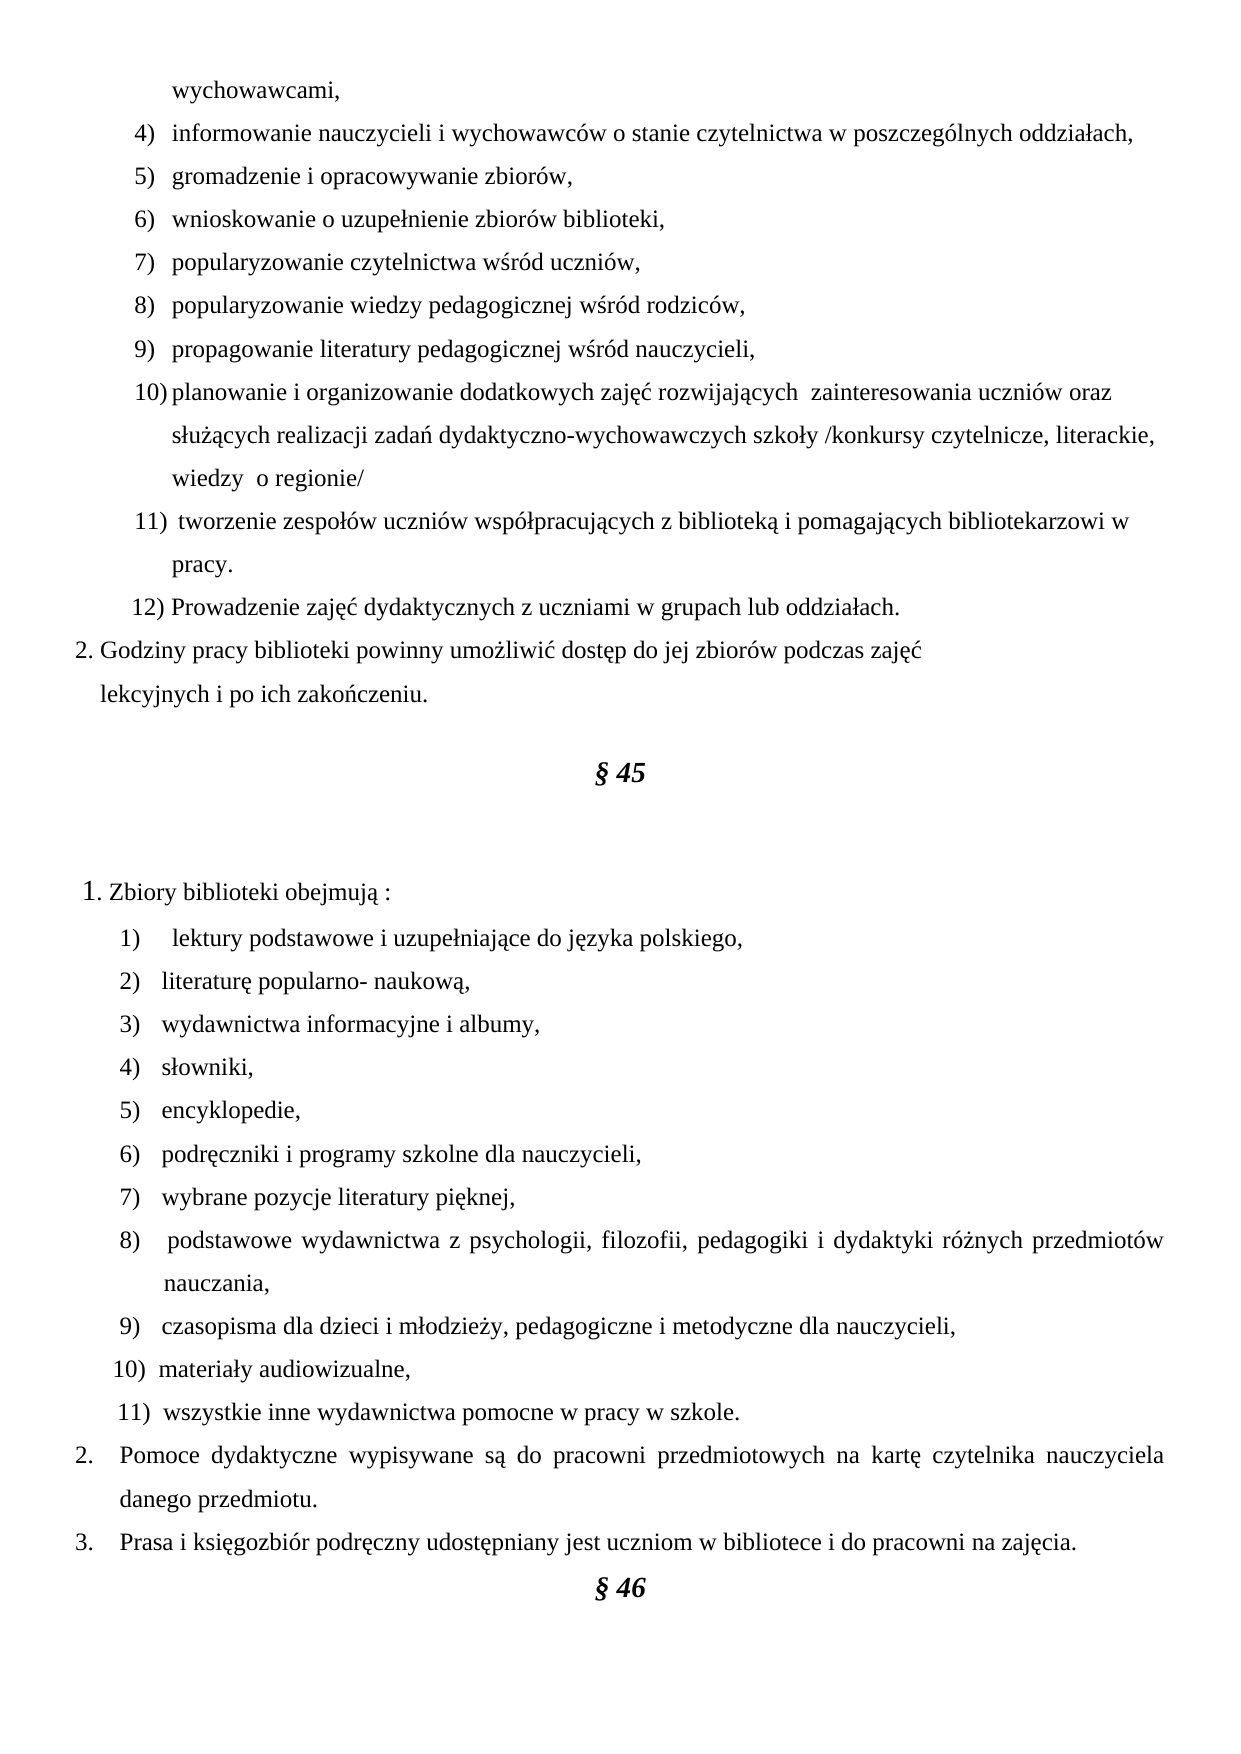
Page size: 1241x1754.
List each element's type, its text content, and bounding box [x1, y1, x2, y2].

text 1. Zbiory biblioteki obejmują : [16, 873, 1165, 906]
text § 45 [75, 755, 1165, 789]
list Pomoce dydaktyczne wypisywane są do pracowni przedmiotowych na kartę czytelnika nauczyciela danego przedmiotu. [75, 1441, 1165, 1512]
list podręczniki i programy szkolne dla nauczycieli, [119, 1139, 1165, 1167]
text 11) wszystkie inne wydawnictwa pomocne w pracy w szkole. [104, 1397, 1165, 1426]
list informowanie nauczycieli i wychowawców o stanie czytelnictwa w poszczególnych oddziałach, [134, 118, 1165, 147]
list literaturę popularno- naukową, [119, 966, 1165, 995]
list wydawnictwa informacyjne i albumy, [119, 1009, 1165, 1038]
list propagowanie literatury pedagogicznej wśród nauczycieli, [134, 334, 1165, 362]
list gromadzenie i opracowywanie zbiorów, [134, 161, 1165, 190]
text § 46 [75, 1570, 1165, 1603]
list słowniki, [119, 1052, 1165, 1081]
list encyklopedie, [119, 1096, 1165, 1124]
text 10) materiały audiowizualne, [75, 1354, 1165, 1383]
list popularyzowanie czytelnictwa wśród uczniów, [134, 247, 1165, 276]
list wnioskowanie o uzupełnienie zbiorów biblioteki, [134, 204, 1165, 233]
text 2. Godziny pracy biblioteki powinny umożliwić dostęp do jej zbiorów podczas zajęć [75, 636, 1165, 664]
list podstawowe wydawnictwa z psychologii, filozofii, pedagogiki i dydaktyki różnych przedmiotów nauczania, [119, 1225, 1165, 1297]
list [134, 75, 1190, 104]
list popularyzowanie wiedzy pedagogicznej wśród rodziców, [134, 291, 1165, 319]
text lekcyjnych i po ich zakończeniu. [75, 679, 1165, 707]
list czasopisma dla dzieci i młodzieży, pedagogiczne i metodyczne dla nauczycieli, [119, 1311, 1165, 1340]
list Prasa i księgozbiór podręczny udostępniany jest uczniom w bibliotece i do pracowni na zajęcia. [75, 1527, 1165, 1556]
list tworzenie zespołów uczniów współpracujących z biblioteką i pomagających bibliotekarzowi w pracy. [134, 506, 1165, 578]
list lektury podstawowe i uzupełniające do języka polskiego, [119, 923, 1165, 952]
list planowanie i organizowanie dodatkowych zajęć rozwijających zainteresowania uczniów oraz służących realizacji zadań dydaktyczno-wychowawczych szkoły /konkursy czytelnicze, literackie, wiedzy o regionie/ [134, 377, 1165, 492]
list wybrane pozycje literatury pięknej, [119, 1182, 1165, 1211]
text 12) Prowadzenie zajęć dydaktycznych z uczniami w grupach lub oddziałach. [75, 592, 1165, 621]
